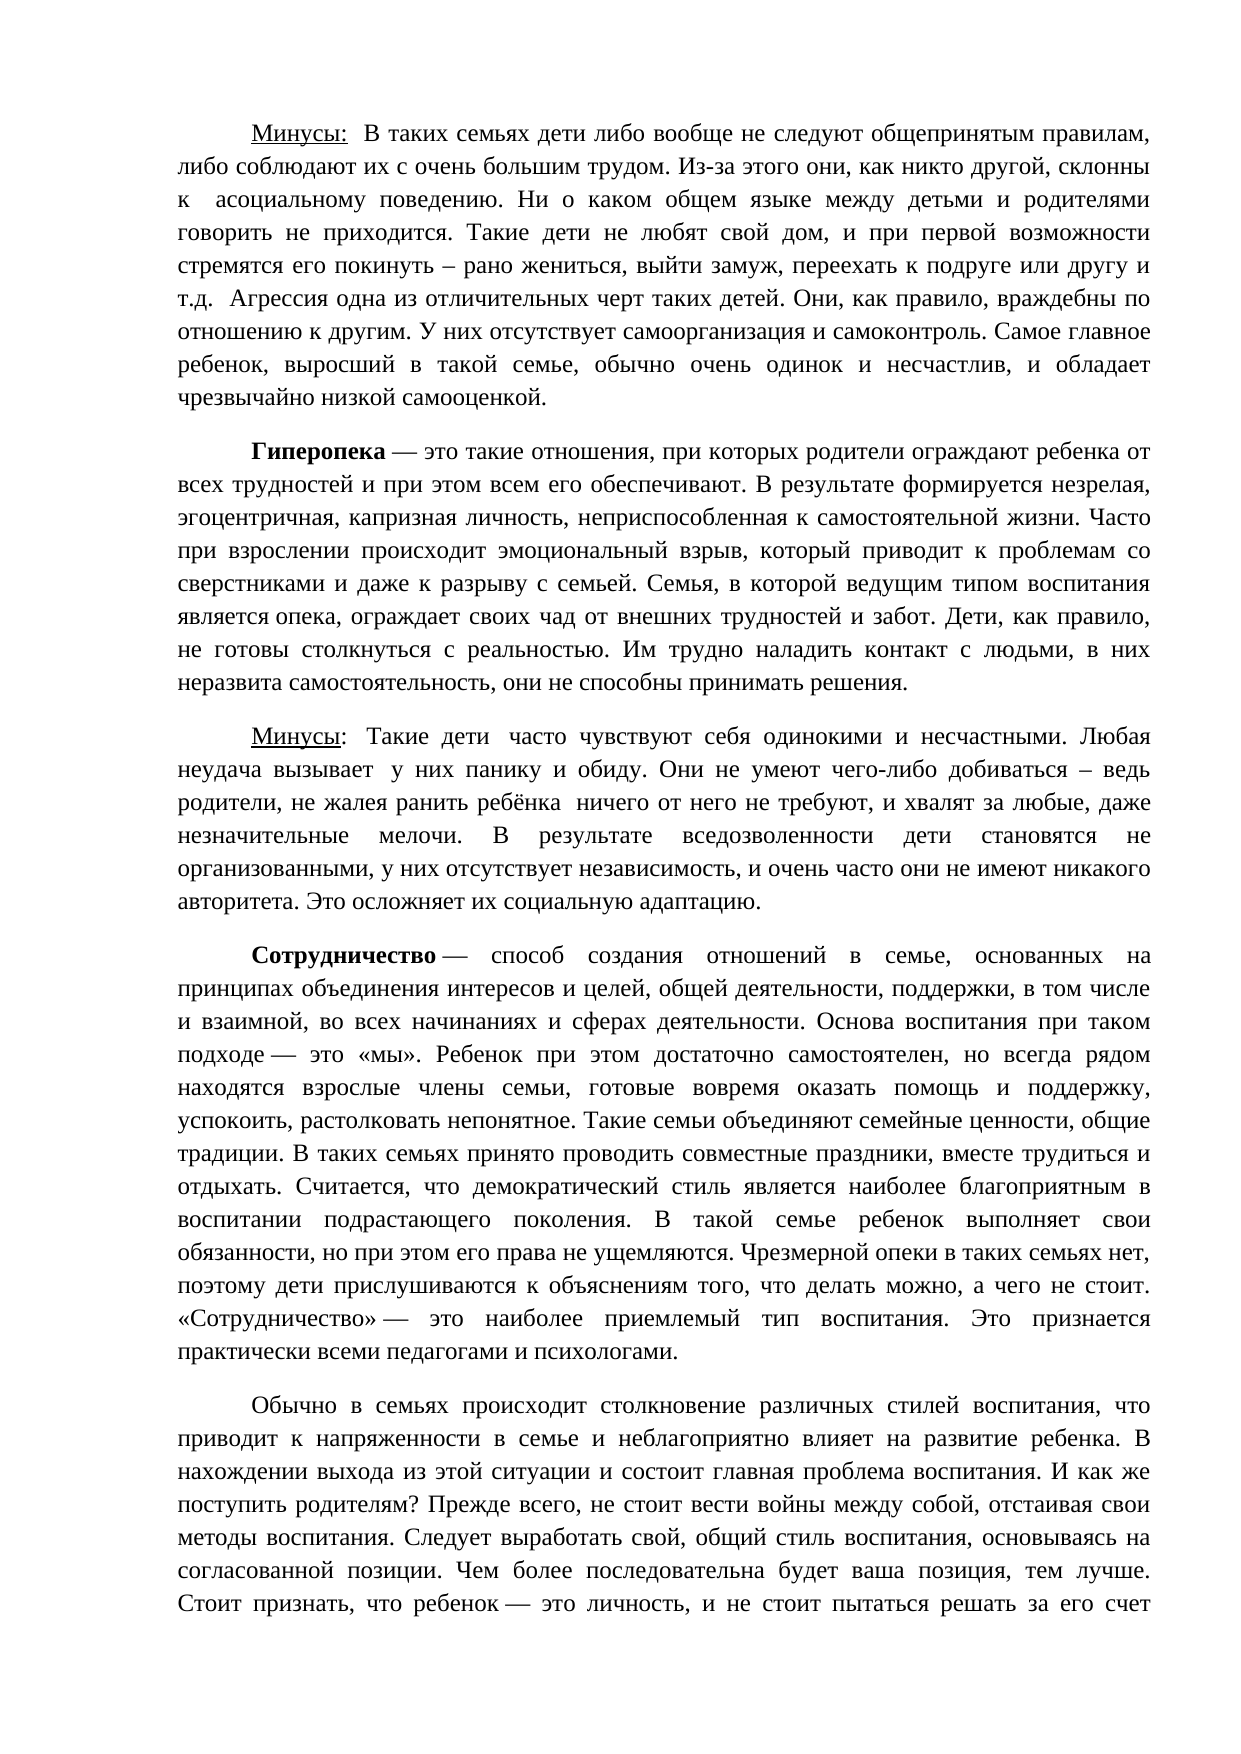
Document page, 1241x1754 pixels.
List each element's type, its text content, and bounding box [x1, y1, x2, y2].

text Гиперопека — это такие отношения, при которых родители ограждают ребенка от всех трудностей и при этом всем его обеспечивают. В результате формируется незрелая, эгоцентричная, капризная личность, неприспособленная к самостоятельной жизни. Часто при взрослении происходит эмоциональный взрыв, который приводит к проблемам со сверстниками и даже к разрыву с семьей. Семья, в которой ведущим типом воспитания является опека, ограждает своих чад от внешних трудностей и забот. Дети, как правило, не готовы столкнуться с реальностью. Им трудно наладить контакт с людьми, в них неразвита самостоятельность, они не способны принимать решения. [177, 436, 1152, 696]
text Минусы: Такие дети часто чувствуют себя одинокими и несчастными. Любая неудача вызывает у них панику и обиду. Они не умеют чего-либо добиваться – ведь родители, не жалея ранить ребёнка ничего от него не требуют, и хвалят за любые, даже незначительные мелочи. В результате вседозволенности дети становятся не организованными, у них отсутствует независимость, и очень часто они не имеют никакого авторитета. Это осложняет их социальную адаптацию. [177, 721, 1152, 915]
text Сотрудничество — способ создания отношений в семье, основанных на принципах объединения интересов и целей, общей деятельности, поддержки, в том числе и взаимной, во всех начинаниях и сферах деятельности. Основа воспитания при таком подходе — это «мы». Ребенок при этом достаточно самостоятелен, но всегда рядом находятся взрослые члены семьи, готовые вовремя оказать помощь и поддержку, успокоить, растолковать непонятное. Такие семьи объединяют семейные ценности, общие традиции. В таких семьях принято проводить совместные праздники, вместе трудиться и отдыхать. Считается, что демократический стиль является наиболее благоприятным в воспитании подрастающего поколения. В такой семье ребенок выполняет свои обязанности, но при этом его права не ущемляются. Чрезмерной опеки в таких семьях нет, поэтому дети прислушиваются к объяснениям того, что делать можно, а чего не стоит. «Сотрудничество» — это наиболее приемлемый тип воспитания. Это признается практически всеми педагогами и психологами. [177, 940, 1152, 1365]
text Минусы: В таких семьях дети либо вообще не следуют общепринятым правилам, либо соблюдают их с очень большим трудом. Из-за этого они, как никто другой, склонны к асоциальному поведению. Ни о каком общем языке между детьми и родителями говорить не приходится. Такие дети не любят свой дом, и при первой возможности стремятся его покинуть – рано жениться, выйти замуж, переехать к подруге или другу и т.д. Агрессия одна из отличительных черт таких детей. Они, как правило, враждебны по отношению к другим. У них отсутствует самоорганизация и самоконтроль. Самое главное ребенок, выросший в такой семье, обычно очень одинок и несчастлив, и обладает чрезвычайно низкой самооценкой. [177, 118, 1152, 411]
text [177, 1390, 1152, 1617]
